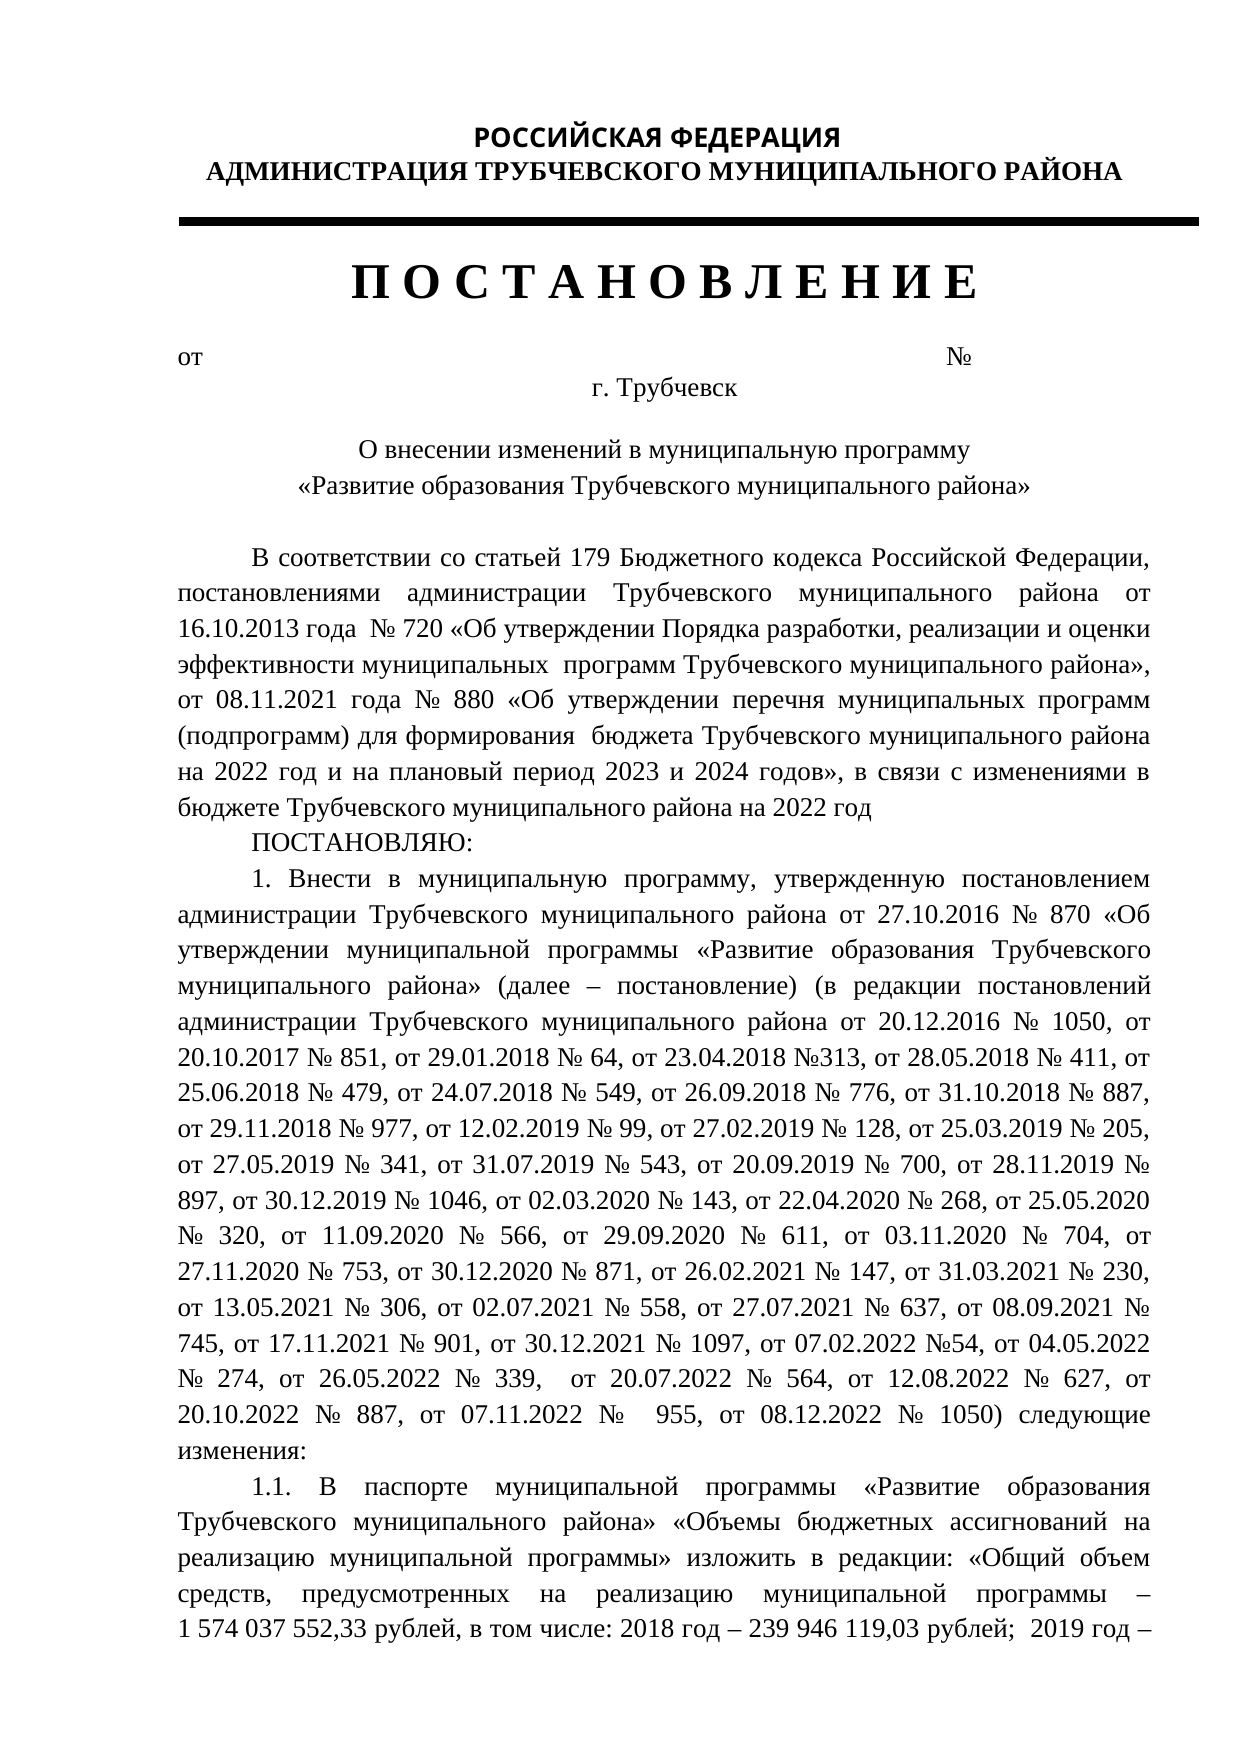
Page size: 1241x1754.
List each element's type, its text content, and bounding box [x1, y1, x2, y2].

text 1. Внести в муниципальную программу, утвержденную постановлением администрации Трубчевского муниципального района от 27.10.2016 № 870 «Об утверждении муниципальной программы «Развитие образования Трубчевского муниципального района» (далее – постановление) (в редакции постановлений администрации Трубчевского муниципального района от 20.12.2016 № 1050, от 20.10.2017 № 851, от 29.01.2018 № 64, от 23.04.2018 №313, от 28.05.2018 № 411, от 25.06.2018 № 479, от 24.07.2018 № 549, от 26.09.2018 № 776, от 31.10.2018 № 887, от 29.11.2018 № 977, от 12.02.2019 № 99, от 27.02.2019 № 128, от 25.03.2019 № 205, от 27.05.2019 № 341, от 31.07.2019 № 543, от 20.09.2019 № 700, от 28.11.2019 № 897, от 30.12.2019 № 1046, от 02.03.2020 № 143, от 22.04.2020 № 268, от 25.05.2020 № 320, от 11.09.2020 № 566, от 29.09.2020 № 611, от 03.11.2020 № 704, от 27.11.2020 № 753, от 30.12.2020 № 871, от 26.02.2021 № 147, от 31.03.2021 № 230, от 13.05.2021 № 306, от 02.07.2021 № 558, от 27.07.2021 № 637, от 08.09.2021 № 745, от 17.11.2021 № 901, от 30.12.2021 № 1097, от 07.02.2022 №54, от 04.05.2022 № 274, от 26.05.2022 № 339, от 20.07.2022 № 564, от 12.08.2022 № 627, от 20.10.2022 № 887, от 07.11.2022 № 955, от 08.12.2022 № 1050) следующие изменения: [177, 862, 1152, 1465]
text О внесении изменений в муниципальную программу [177, 433, 1152, 464]
text П О С Т А Н О В Л Е Н И Е [177, 251, 1152, 309]
text В соответствии со статьей 179 Бюджетного кодекса Российской Федерации, постановлениями администрации Трубчевского муниципального района от 16.10.2013 года № 720 «Об утверждении Порядка разработки, реализации и оценки эффективности муниципальных программ Трубчевского муниципального района», от 08.11.2021 года № 880 «Об утверждении перечня муниципальных программ (подпрограмм) для формирования бюджета Трубчевского муниципального района на 2022 год и на плановый период 2023 и 2024 годов», в связи с изменениями в бюджете Трубчевского муниципального района на 2022 год [177, 541, 1152, 822]
text «Развитие образования Трубчевского муниципального района» [177, 469, 1152, 500]
text ПОСТАНОВЛЯЮ: [177, 826, 1152, 858]
text АДМИНИСТРАЦИЯ ТРУБЧЕВСКОГО МУНИЦИПАЛЬНОГО РАЙОНА [177, 155, 1152, 186]
text от № [177, 340, 1152, 371]
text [177, 1469, 1152, 1644]
subtitle РОССИЙСКАЯ ФЕДЕРАЦИЯ [177, 118, 1137, 155]
text г. Трубчевск [177, 371, 1152, 402]
